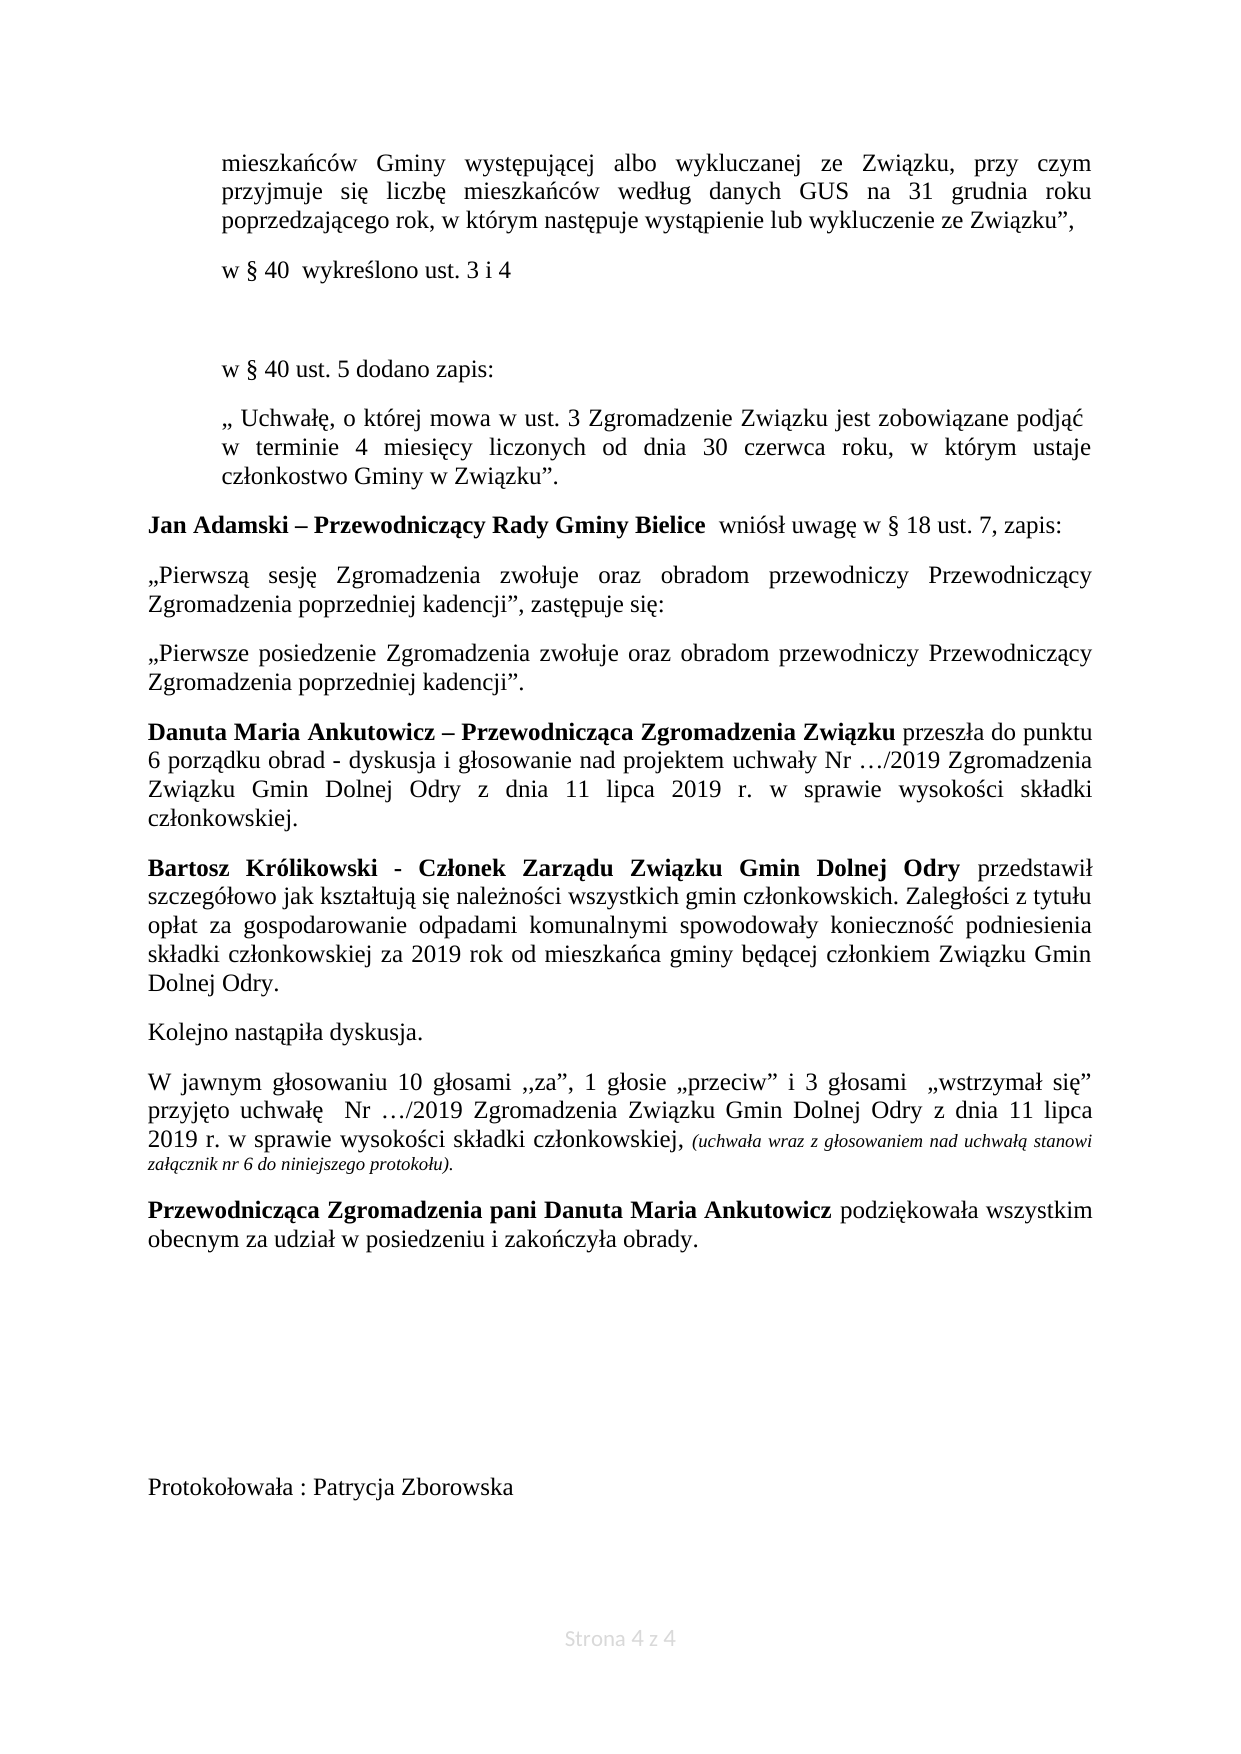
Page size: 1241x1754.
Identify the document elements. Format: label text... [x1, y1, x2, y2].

text „Pierwsze posiedzenie Zgromadzenia zwołuje oraz obradom przewodniczy Przewodniczący Zgromadzenia poprzedniej kadencji”. [148, 638, 1093, 696]
text „Pierwszą sesję Zgromadzenia zwołuje oraz obradom przewodniczy Przewodniczący Zgromadzenia poprzedniej kadencji”, zastępuje się: [148, 560, 1093, 618]
text Bartosz Królikowski - Członek Zarządu Związku Gmin Dolnej Odry przedstawił szczegółowo jak kształtują się należności wszystkich gmin członkowskich. Zaległości z tytułu opłat za gospodarowanie odpadami komunalnymi spowodowały konieczność podniesienia składki członkowskiej za 2019 rok od mieszkańca gminy będącej członkiem Związku Gmin Dolnej Odry. [148, 853, 1093, 996]
text Danuta Maria Ankutowicz – Przewodnicząca Zgromadzenia Związku przeszła do punktu 6 porządku obrad - dyskusja i głosowanie nad projektem uchwały Nr …/2019 Zgromadzenia Związku Gmin Dolnej Odry z dnia 11 lipca 2019 r. w sprawie wysokości składki członkowskiej. [148, 717, 1093, 832]
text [221, 148, 1093, 234]
text w § 40 ust. 5 dodano zapis: [148, 354, 1093, 383]
text Protokołowała : Patrycja Zborowska [148, 1472, 1093, 1501]
text Jan Adamski – Przewodniczący Rady Gminy Bielice wniósł uwagę w § 18 ust. 7, zapis: [148, 511, 1093, 539]
text Przewodnicząca Zgromadzenia pani Danuta Maria Ankutowicz podziękowała wszystkim obecnym za udział w posiedzeniu i zakończyła obrady. [148, 1195, 1093, 1253]
text „ Uchwałę, o której mowa w ust. 3 Zgromadzenie Związku jest zobowiązane podjąć w terminie 4 miesięcy liczonych od dnia 30 czerwca roku, w którym ustaje członkostwo Gminy w Związku”. [221, 403, 1093, 490]
text Kolejno nastąpiła dyskusja. [148, 1017, 1093, 1046]
text W jawnym głosowaniu 10 głosami ,,za”, 1 głosie „przeciw” i 3 głosami „wstrzymał się” przyjęto uchwałę Nr …/2019 Zgromadzenia Związku Gmin Dolnej Odry z dnia 11 lipca 2019 r. w sprawie wysokości składki członkowskiej, (uchwała wraz z głosowaniem nad uchwałą stanowi załącznik nr 6 do niniejszego protokołu). [148, 1067, 1093, 1174]
text w § 40 wykreślono ust. 3 i 4 [148, 255, 1093, 283]
